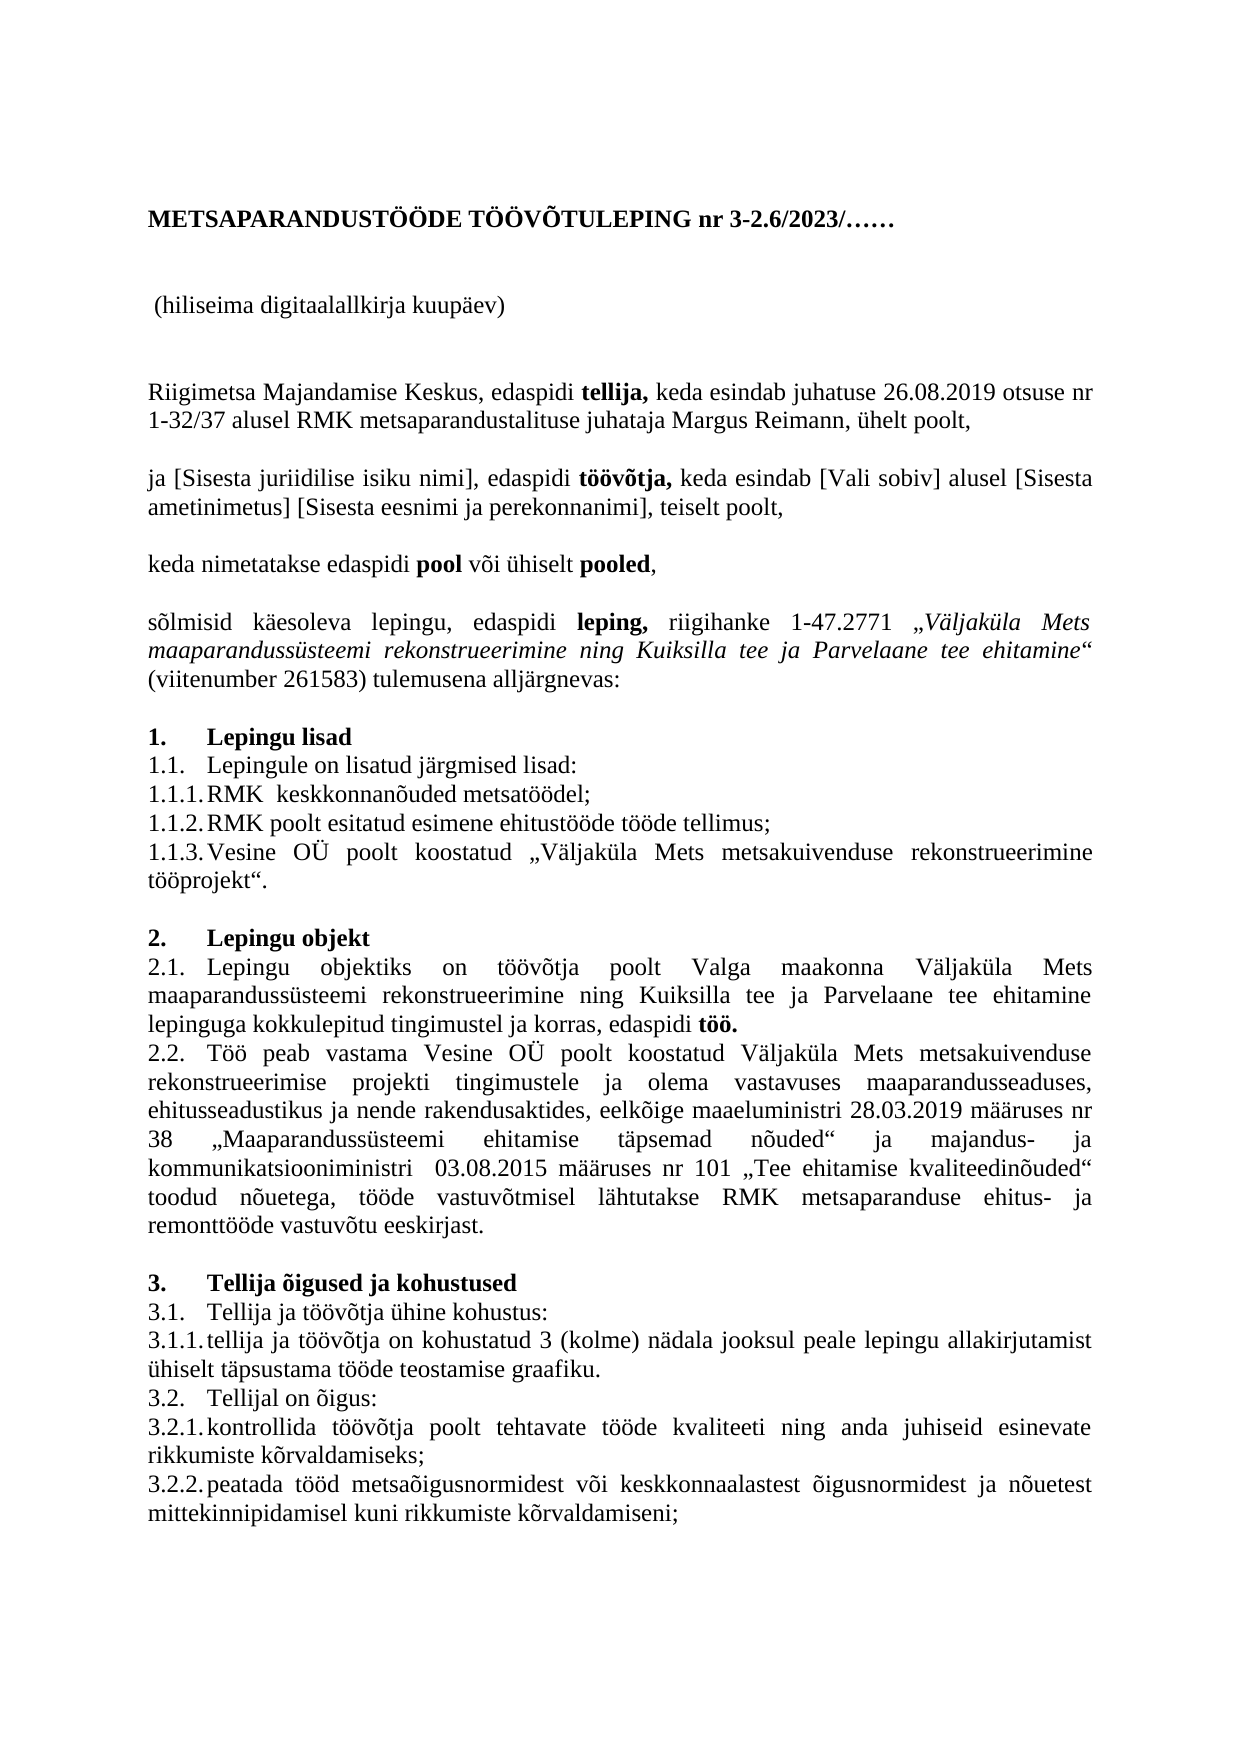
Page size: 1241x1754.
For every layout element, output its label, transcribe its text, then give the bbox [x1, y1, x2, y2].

text kontrollida töövõtja poolt tehtavate tööde kvaliteeti ning anda juhiseid esinevate rikkumiste kõrvaldamiseks; [148, 1412, 1093, 1469]
text Riigimetsa Majandamise Keskus, edaspidi tellija, keda esindab nr 1-32/37 alusel RMK metsaparandustalituse juhataja Margus Reimann, ühelt poolt, [148, 377, 1093, 434]
text Tellija õigused ja kohustused [148, 1268, 1093, 1297]
text RMK poolt esitatud esimene ehitustööde tööde tellimus; [148, 808, 1093, 837]
text Lepingu lisad [148, 722, 1093, 750]
text Tellija ja töövõtja ühine kohustus: [148, 1297, 1093, 1325]
text tellija ja töövõtja on kohustatud 3 (kolme) nädala jooksul peale lepingu allakirjutamist ühiselt täpsustama tööde teostamise graafiku. [148, 1325, 1093, 1383]
text peatada tööd metsaõigusnormidest või keskkonnaalastest õigusnormidest ja nõuetest mittekinnipidamisel kuni rikkumiste kõrvaldamiseni; [148, 1469, 1093, 1527]
text (hiliseima digitaalallkirja kuupäev) [148, 290, 1093, 319]
text Lepingu objektiks on töövõtja poolt Valga maakonna Väljaküla Mets maaparandussüsteemi rekonstrueerimine ning Kuiksilla tee ja Parvelaane tee ehitamine lepinguga kokkulepitud tingimustel ja korras, edaspidi töö. [148, 952, 1093, 1038]
text sõlmisid käesoleva lepingu, edaspidi leping, 1-47.2771 „Väljaküla Mets maaparandussüsteemi rekonstrueerimine ning Kuiksilla tee ja Parvelaane tee ehitamine“ (viitenumber 261583) tulemusena alljärgnevas: [148, 607, 1093, 693]
text METSAPARANDUSTÖÖDE TÖÖVÕTULEPING nr 3-2.6/2023/…… [148, 204, 1093, 232]
text Lepingu objekt [148, 923, 1093, 952]
text Tellijal on õigus: [148, 1383, 1093, 1412]
text ja edaspidi töövõtja, keda esindab alusel teiselt poolt, [148, 463, 1093, 520]
text Töö peab vastama Vesine OÜ poolt koostatud Väljaküla Mets metsakuivenduse rekonstrueerimise projekti tingimustele ja olema vastavuses maaparandusseaduses, ehitusseadustikus ja nende rakendusaktides, eelkõige maaeluministri 28.03.2019 määruses nr 38 „Maaparandussüsteemi ehitamise täpsemad nõuded“ ja majandus- ja kommunikatsiooniministri 03.08.2015 määruses nr 101 „Tee ehitamise kvaliteedinõuded“ toodud nõuetega, tööde vastuvõtmisel lähtutakse RMK metsaparanduse ehitus- ja remonttööde vastuvõtu eeskirjast. [148, 1038, 1093, 1239]
text Vesine OÜ poolt koostatud „Väljaküla Mets metsakuivenduse rekonstrueerimine tööprojekt“. [148, 837, 1093, 894]
text keda nimetatakse edaspidi pool või ühiselt pooled, [148, 549, 1093, 578]
text Lepingule on lisatud järgmised lisad: [148, 750, 1093, 779]
text RMK keskkonnanõuded metsatöödel; [148, 779, 1093, 808]
